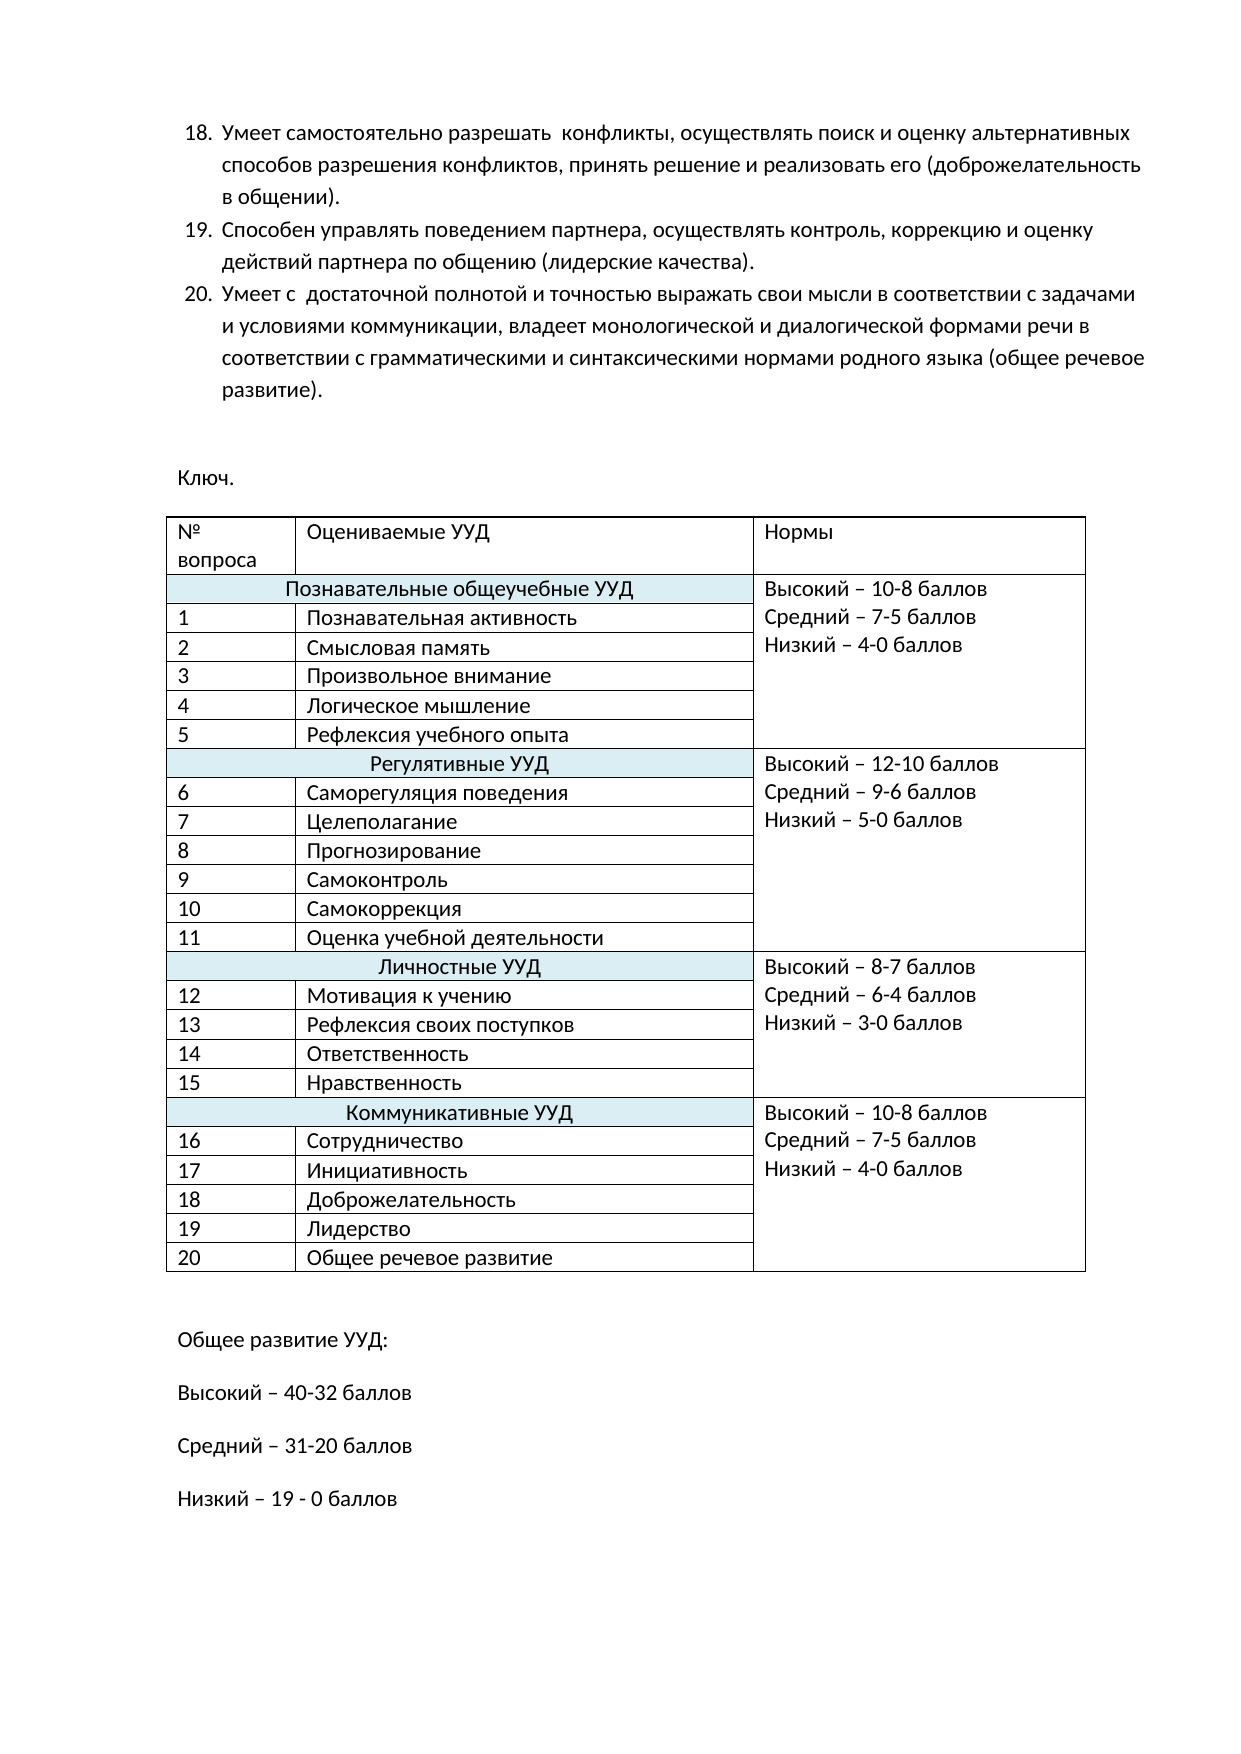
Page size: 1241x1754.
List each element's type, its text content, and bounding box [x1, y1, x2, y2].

text Ключ. [177, 429, 1152, 491]
table_cell 4 [167, 691, 295, 719]
table_cell Инициативность [296, 1156, 753, 1184]
table_cell Высокий – 10-8 баллов Средний – 7-5 баллов Низкий – 4-0 баллов [754, 1098, 1085, 1271]
table_cell Оценка учебной деятельности [296, 923, 753, 951]
table_cell Прогнозирование [296, 836, 753, 864]
table_cell Логическое мышление [296, 691, 753, 719]
table_header Нормы [754, 518, 1085, 573]
table_cell Сотрудничество [296, 1127, 753, 1155]
table_cell 1 [167, 604, 295, 632]
table_cell Познавательные общеучебные УУД [167, 575, 753, 602]
table_cell Целеполагание [296, 807, 753, 835]
text Низкий – 19 - 0 баллов [177, 1484, 1152, 1512]
table_header Оцениваемые УУД [296, 518, 753, 573]
table_cell Высокий – 8-7 баллов Средний – 6-4 баллов Низкий – 3-0 баллов [754, 952, 1085, 1097]
list Умеет с достаточной полнотой и точностью выражать свои мысли в соответствии с задачами и условиями коммуникации, владеет монологической и диалогической формами речи в соответствии с грамматическими и синтаксическими нормами родного языка (общее речевое развитие). [184, 279, 1152, 404]
table_cell 18 [167, 1185, 295, 1213]
text Общее развитие УУД: [177, 1325, 1152, 1353]
table_cell 19 [167, 1214, 295, 1242]
table_cell 11 [167, 923, 295, 951]
table_cell Высокий – 12-10 баллов Средний – 9-6 баллов Низкий – 5-0 баллов [754, 749, 1085, 951]
table_cell Ответственность [296, 1040, 753, 1067]
table_cell Самоконтроль [296, 865, 753, 893]
table_cell 5 [167, 720, 295, 748]
text Высокий – 40-32 баллов [177, 1378, 1152, 1406]
table_cell 12 [167, 981, 295, 1009]
table_cell 16 [167, 1127, 295, 1155]
text Средний – 31-20 баллов [177, 1431, 1152, 1459]
table_cell Личностные УУД [167, 952, 753, 980]
list Способен управлять поведением партнера, осуществлять контроль, коррекцию и оценку действий партнера по общению (лидерские качества). [184, 215, 1152, 275]
table_cell Общее речевое развитие [296, 1243, 753, 1271]
table_cell Регулятивные УУД [167, 749, 753, 777]
table_cell 3 [167, 662, 295, 690]
list Умеет самостоятельно разрешать конфликты, осуществлять поиск и оценку альтернативных способов разрешения конфликтов, принять решение и реализовать его (доброжелательность в общении). [184, 118, 1152, 211]
table_cell Самокоррекция [296, 894, 753, 922]
table_cell 14 [167, 1040, 295, 1067]
table_cell Высокий – 10-8 баллов Средний – 7-5 баллов Низкий – 4-0 баллов [754, 575, 1085, 748]
table_cell Смысловая память [296, 633, 753, 661]
table_header № вопроса [167, 518, 295, 573]
table_cell 8 [167, 836, 295, 864]
table_cell Лидерство [296, 1214, 753, 1242]
table_cell 6 [167, 778, 295, 806]
table_cell 10 [167, 894, 295, 922]
table_cell Рефлексия своих поступков [296, 1010, 753, 1038]
table_cell 15 [167, 1069, 295, 1097]
table_cell 9 [167, 865, 295, 893]
table_cell Познавательная активность [296, 604, 753, 632]
table_cell 7 [167, 807, 295, 835]
table_cell 17 [167, 1156, 295, 1184]
table_cell Доброжелательность [296, 1185, 753, 1213]
table_cell Нравственность [296, 1069, 753, 1097]
table_cell Произвольное внимание [296, 662, 753, 690]
table_cell 2 [167, 633, 295, 661]
table_cell Мотивация к учению [296, 981, 753, 1009]
table_cell Коммуникативные УУД [167, 1098, 753, 1126]
table_cell 20 [167, 1243, 295, 1271]
table_cell 13 [167, 1010, 295, 1038]
table_cell Саморегуляция поведения [296, 778, 753, 806]
table_cell Рефлексия учебного опыта [296, 720, 753, 748]
